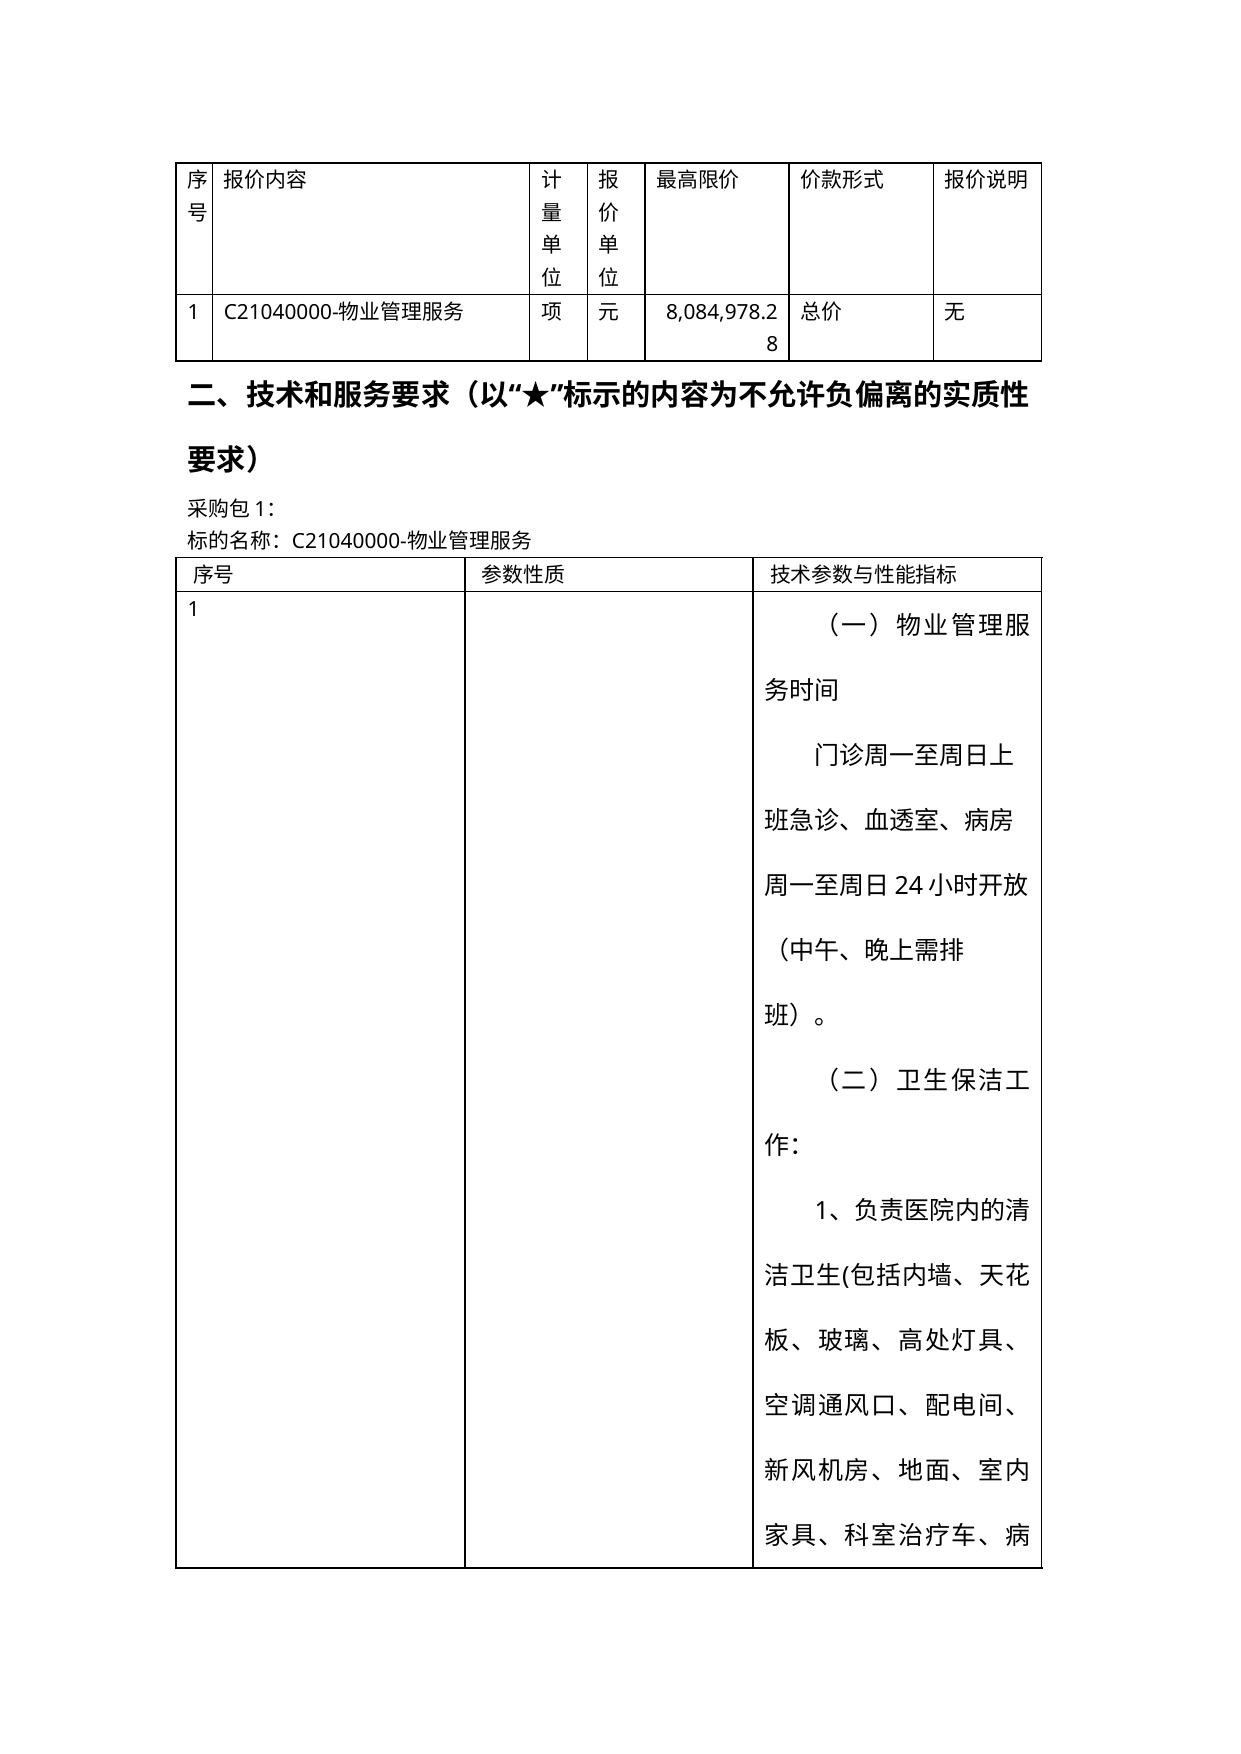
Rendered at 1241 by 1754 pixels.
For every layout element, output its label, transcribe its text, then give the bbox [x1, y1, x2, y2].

table_header 报价单位 [588, 164, 644, 293]
table_header 报价内容 [213, 164, 529, 293]
table_header 技术参数与性能指标 [754, 558, 1041, 591]
table_cell C21040000-物业管理服务 [213, 295, 529, 360]
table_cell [754, 592, 1041, 1567]
table_header 序号 [177, 558, 464, 591]
table_cell [466, 592, 752, 1567]
text 二、技术和服务要求（以“★”标示的内容为不允许负偏离的实质性要求） [187, 362, 1053, 492]
table_cell 项 [530, 295, 587, 360]
table_header 序号 [177, 164, 212, 293]
table_header 计量单位 [530, 164, 587, 293]
table_cell 1 [177, 295, 212, 360]
table_cell 1 [177, 592, 464, 1567]
table_header 报价说明 [934, 164, 1041, 293]
text 采购包1： [187, 492, 1053, 524]
table_cell 8,084,978.28 [646, 295, 788, 360]
table_header 最高限价 [646, 164, 788, 293]
table_header 参数性质 [466, 558, 752, 591]
table_cell 总价 [790, 295, 933, 360]
table_cell 元 [588, 295, 644, 360]
table_cell 无 [934, 295, 1041, 360]
table_header 价款形式 [790, 164, 933, 293]
text 标的名称：C21040000-物业管理服务 [187, 524, 1053, 557]
